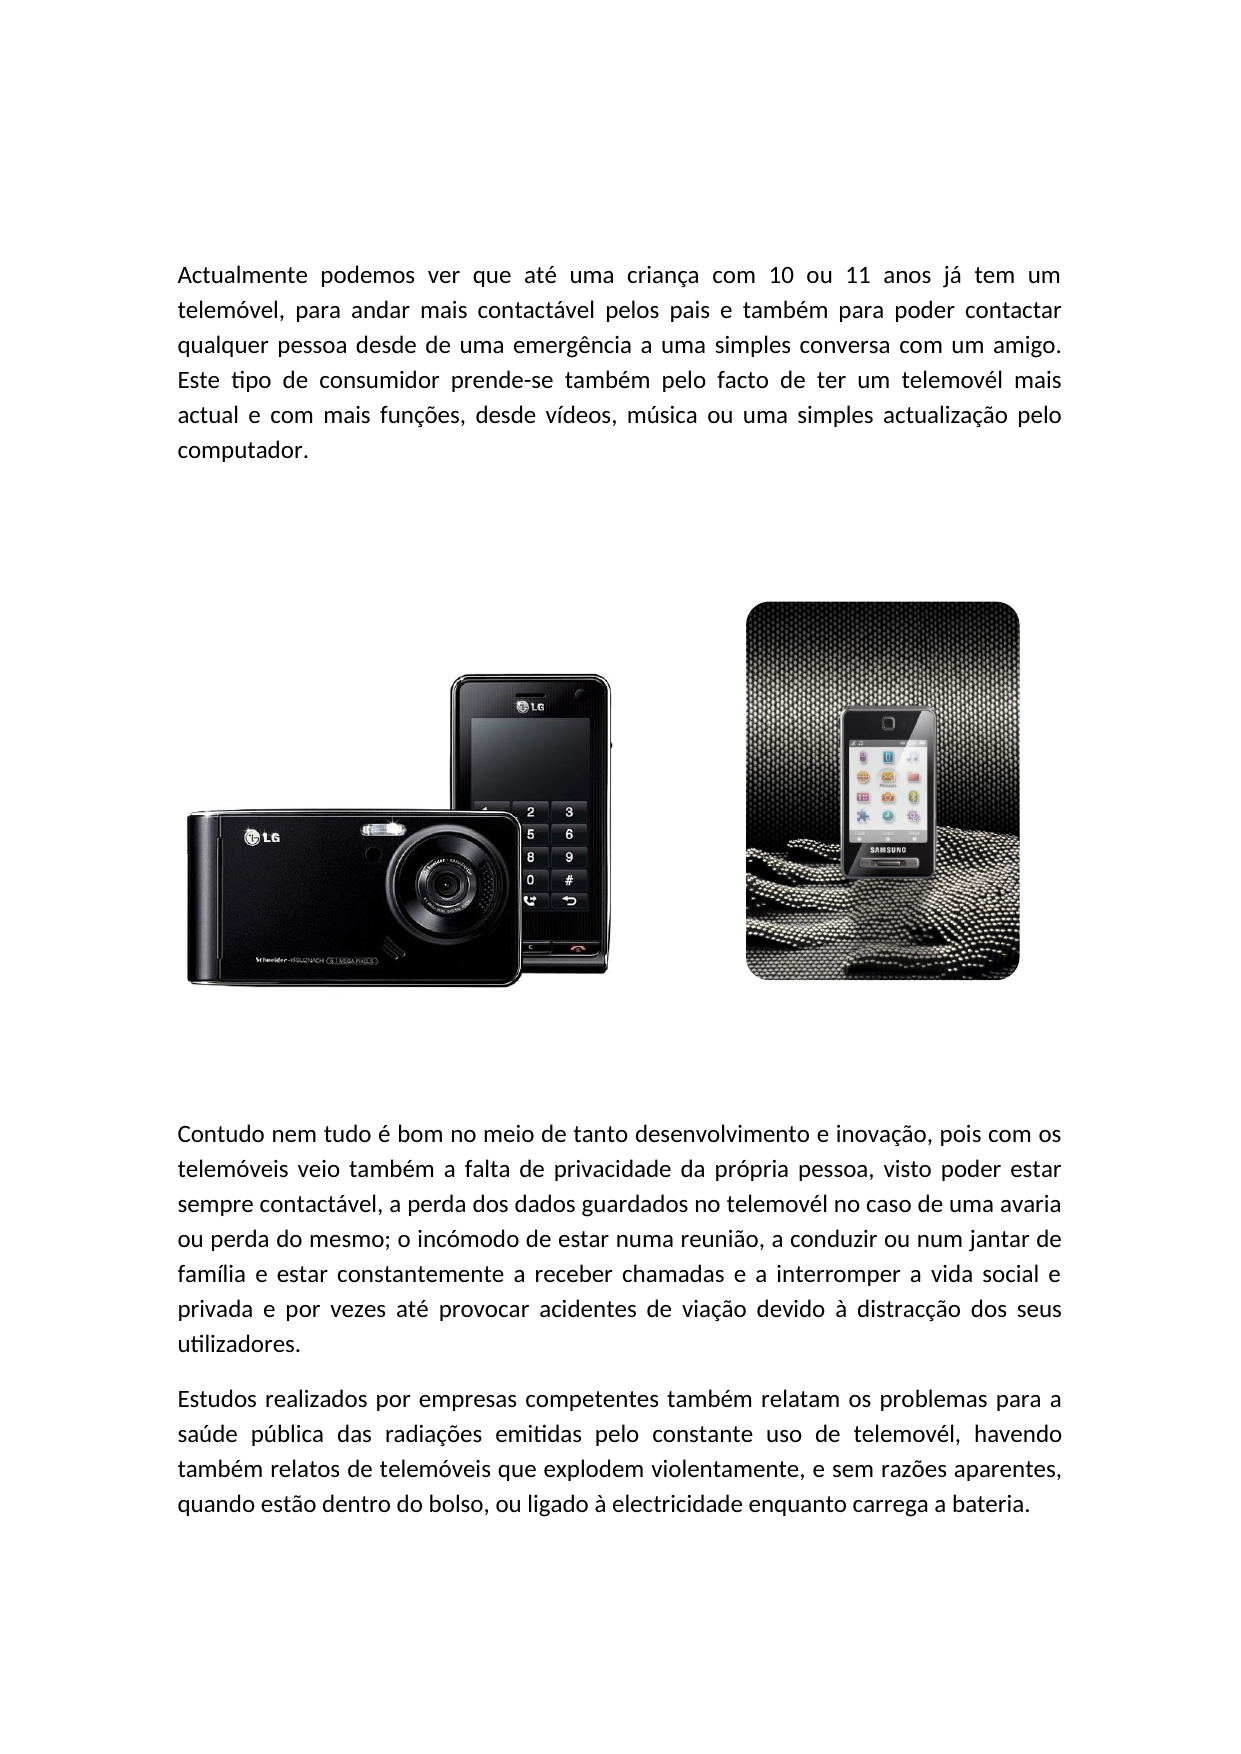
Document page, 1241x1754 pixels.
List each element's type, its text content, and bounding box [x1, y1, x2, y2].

text Estudos realizados por empresas competentes também relatam os problemas para a saúde pública das radiações emitidas pelo constante uso de telemovél, havendo também relatos de telemóveis que explodem violentamente, e sem razões aparentes, quando estão dentro do bolso, ou ligado à electricidade enquanto carrega a bateria. [177, 1384, 1063, 1519]
text Actualmente podemos ver que até uma criança com 10 ou 11 anos já tem um telemóvel, para andar mais contactável pelos pais e também para poder contactar qualquer pessoa desde de uma emergência a uma simples conversa com um amigo. Este tipo de consumidor prende-se também pelo facto de ter um telemovél mais actual e com mais funções, desde vídeos, música ou uma simples actualização pelo computador. [177, 259, 1063, 465]
picture [183, 667, 617, 994]
text Contudo nem tudo é bom no meio de tanto desenvolvimento e inovação, pois com os telemóveis veio também a falta de privacidade da própria pessoa, visto poder estar sempre contactável, a perda dos dados guardados no telemovél no caso de uma avaria ou perda do mesmo; o incómodo de estar numa reunião, a conduzir ou num jantar de família e estar constantemente a receber chamadas e a interromper a vida social e privada e por vezes até provocar acidentes de viação devido à distracção dos seus utilizadores. [177, 1118, 1063, 1358]
picture [746, 601, 1020, 981]
